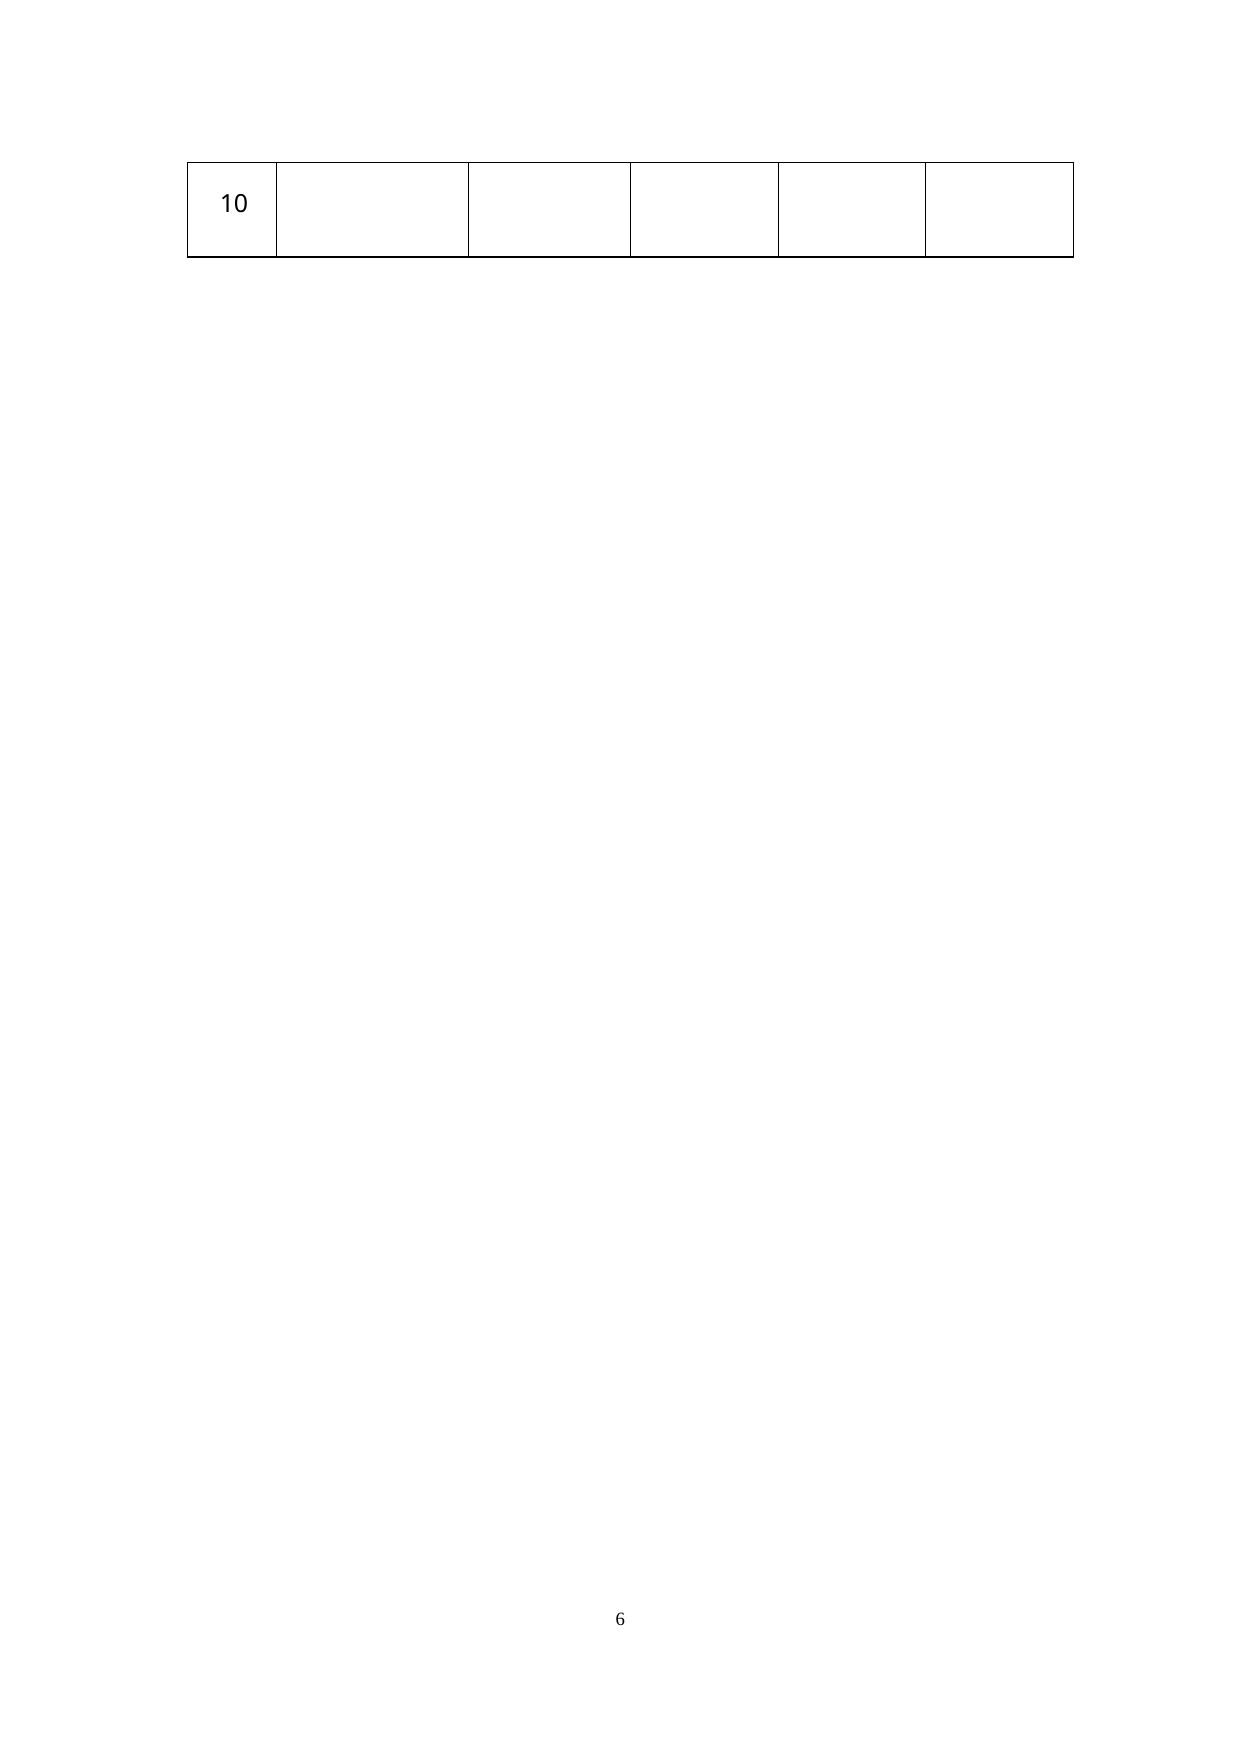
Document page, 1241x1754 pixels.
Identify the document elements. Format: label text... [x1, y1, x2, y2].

table_cell [469, 163, 630, 256]
table_cell 10 [188, 163, 276, 256]
table_cell [779, 163, 925, 256]
table_cell [926, 163, 1073, 256]
table_cell [277, 163, 468, 256]
table_cell [631, 163, 778, 256]
